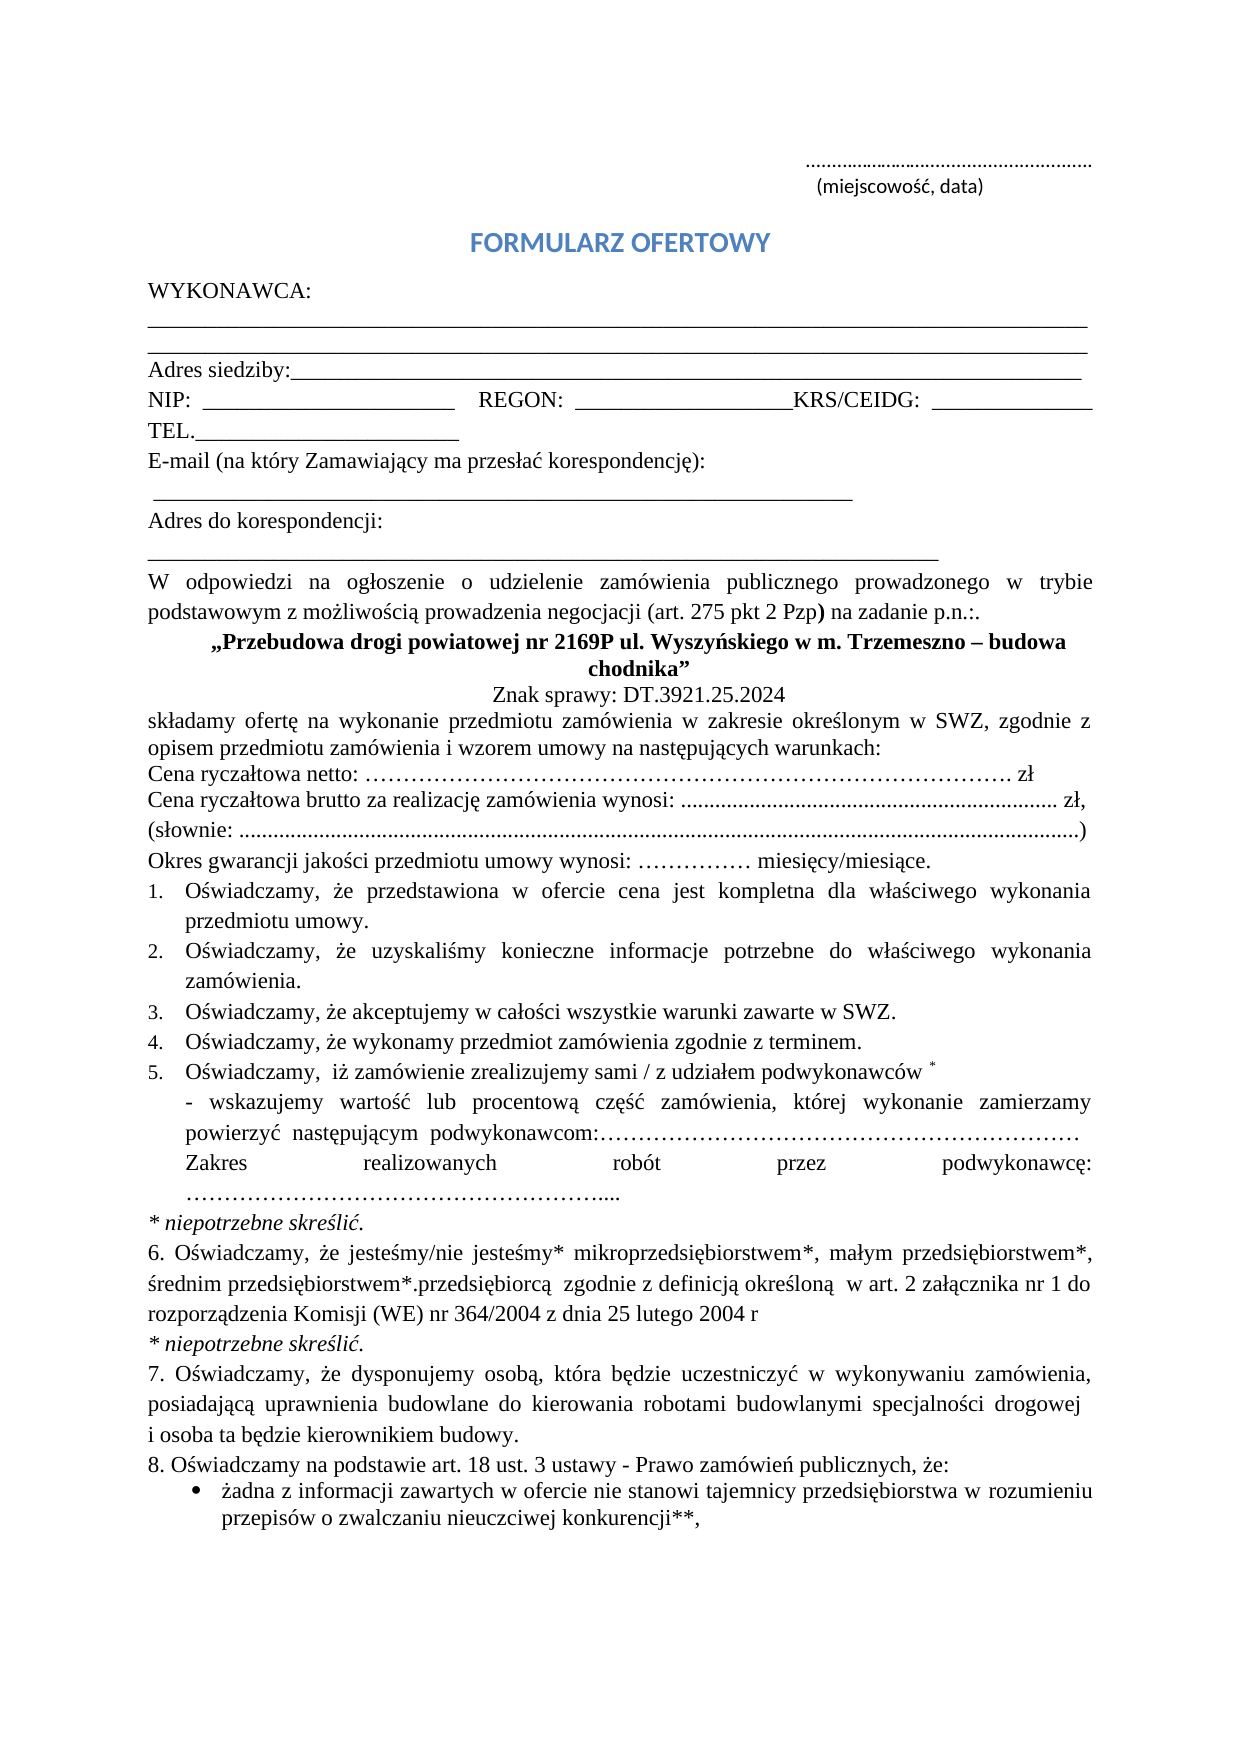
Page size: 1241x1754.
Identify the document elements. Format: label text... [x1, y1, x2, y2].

list Oświadczamy, że przedstawiona w ofercie cena jest kompletna dla właściwego wykonania przedmiotu umowy. [148, 877, 1093, 933]
text „Przebudowa drogi powiatowej nr 2169P ul. Wyszyńskiego w m. Trzemeszno – budowa chodnika” [185, 628, 1093, 681]
text 7. Oświadczamy, że dysponujemy osobą, która będzie uczestniczyć w wykonywaniu zamówienia, posiadającą uprawnienia budowlane do kierowania robotami budowlanymi specjalności drogowej i osoba ta będzie kierownikiem budowy. [148, 1360, 1093, 1447]
subtitle FORMULARZ OFERTOWY [148, 224, 1093, 259]
text * niepotrzebne skreślić. [148, 1330, 1093, 1356]
list żadna z informacji zawartych w ofercie nie stanowi tajemnicy przedsiębiorstwa w rozumieniu przepisów o zwalczaniu nieuczciwej konkurencji**, [192, 1477, 1093, 1530]
list Oświadczamy, że akceptujemy w całości wszystkie warunki zawarte w SWZ. [148, 998, 1093, 1024]
text Cena ryczałtowa brutto za realizację zamówienia wynosi: .................................................................. zł, [147, 786, 1093, 813]
text (słownie: ...................................................................................................................................................) [148, 817, 1093, 843]
text W odpowiedzi na ogłoszenie o udzielenie zamówienia publicznego prowadzonego w trybie podstawowym z możliwością prowadzenia negocjacji (art. 275 pkt 2 Pzp) na zadanie p.n.:. [148, 568, 1093, 624]
text Znak sprawy: DT.3921.25.2024 [185, 681, 1093, 707]
text _____________________________________________________________ [148, 477, 1093, 503]
text Adres do korespondencji: [148, 507, 1093, 534]
list Oświadczamy, że wykonamy przedmiot zamówienia zgodnie z terminem. [148, 1028, 1093, 1054]
text .........……………................................ [148, 148, 1093, 173]
text składamy ofertę na wykonanie przedmiotu zamówienia w zakresie określonym w SWZ, zgodnie z opisem przedmiotu zamówienia i wzorem umowy na następujących warunkach: [148, 707, 1093, 760]
text __________________________________________________________________________________ [148, 330, 1093, 356]
text Cena ryczałtowa netto: …………………………………………………………………………. zł [148, 760, 1093, 786]
text 6. Oświadczamy, że jesteśmy/nie jesteśmy* mikroprzedsiębiorstwem*, małym przedsiębiorstwem*, średnim przedsiębiorstwem*.przedsiębiorcą zgodnie z definicją określoną w art. 2 załącznika nr 1 do rozporządzenia Komisji (WE) nr 364/2004 z dnia 25 lutego 2004 r [148, 1239, 1093, 1326]
text E-mail (na który Zamawiający ma przesłać korespondencję): [148, 447, 1093, 473]
text (miejscowość, data) [185, 173, 1093, 198]
text _____________________________________________________________________ [148, 538, 1093, 564]
list Oświadczamy, iż zamówienie zrealizujemy sami / z udziałem podwykonawców * [148, 1058, 1093, 1084]
text NIP: ______________________ REGON: ___________________KRS/CEIDG: ______________ TEL._______________________ [148, 387, 1093, 443]
text - wskazujemy wartość lub procentową część zamówienia, której wykonanie zamierzamy powierzyć następującym podwykonawcom:……………………………………………………… Zakres realizowanych robót przez podwykonawcę: ……………………………………………….... [185, 1088, 1093, 1205]
text Adres siedziby:_____________________________________________________________________ [148, 356, 1093, 383]
list Oświadczamy, że uzyskaliśmy konieczne informacje potrzebne do właściwego wykonania zamówienia. [148, 937, 1093, 994]
text WYKONAWCA: __________________________________________________________________________________ [148, 277, 1093, 330]
text Okres gwarancji jakości przedmiotu umowy wynosi: …………… miesięcy/miesiące. [148, 847, 1093, 873]
text 8. Oświadczamy na podstawie art. 18 ust. 3 ustawy - Prawo zamówień publicznych, że: [148, 1451, 1093, 1477]
text * niepotrzebne skreślić. [148, 1209, 1093, 1236]
